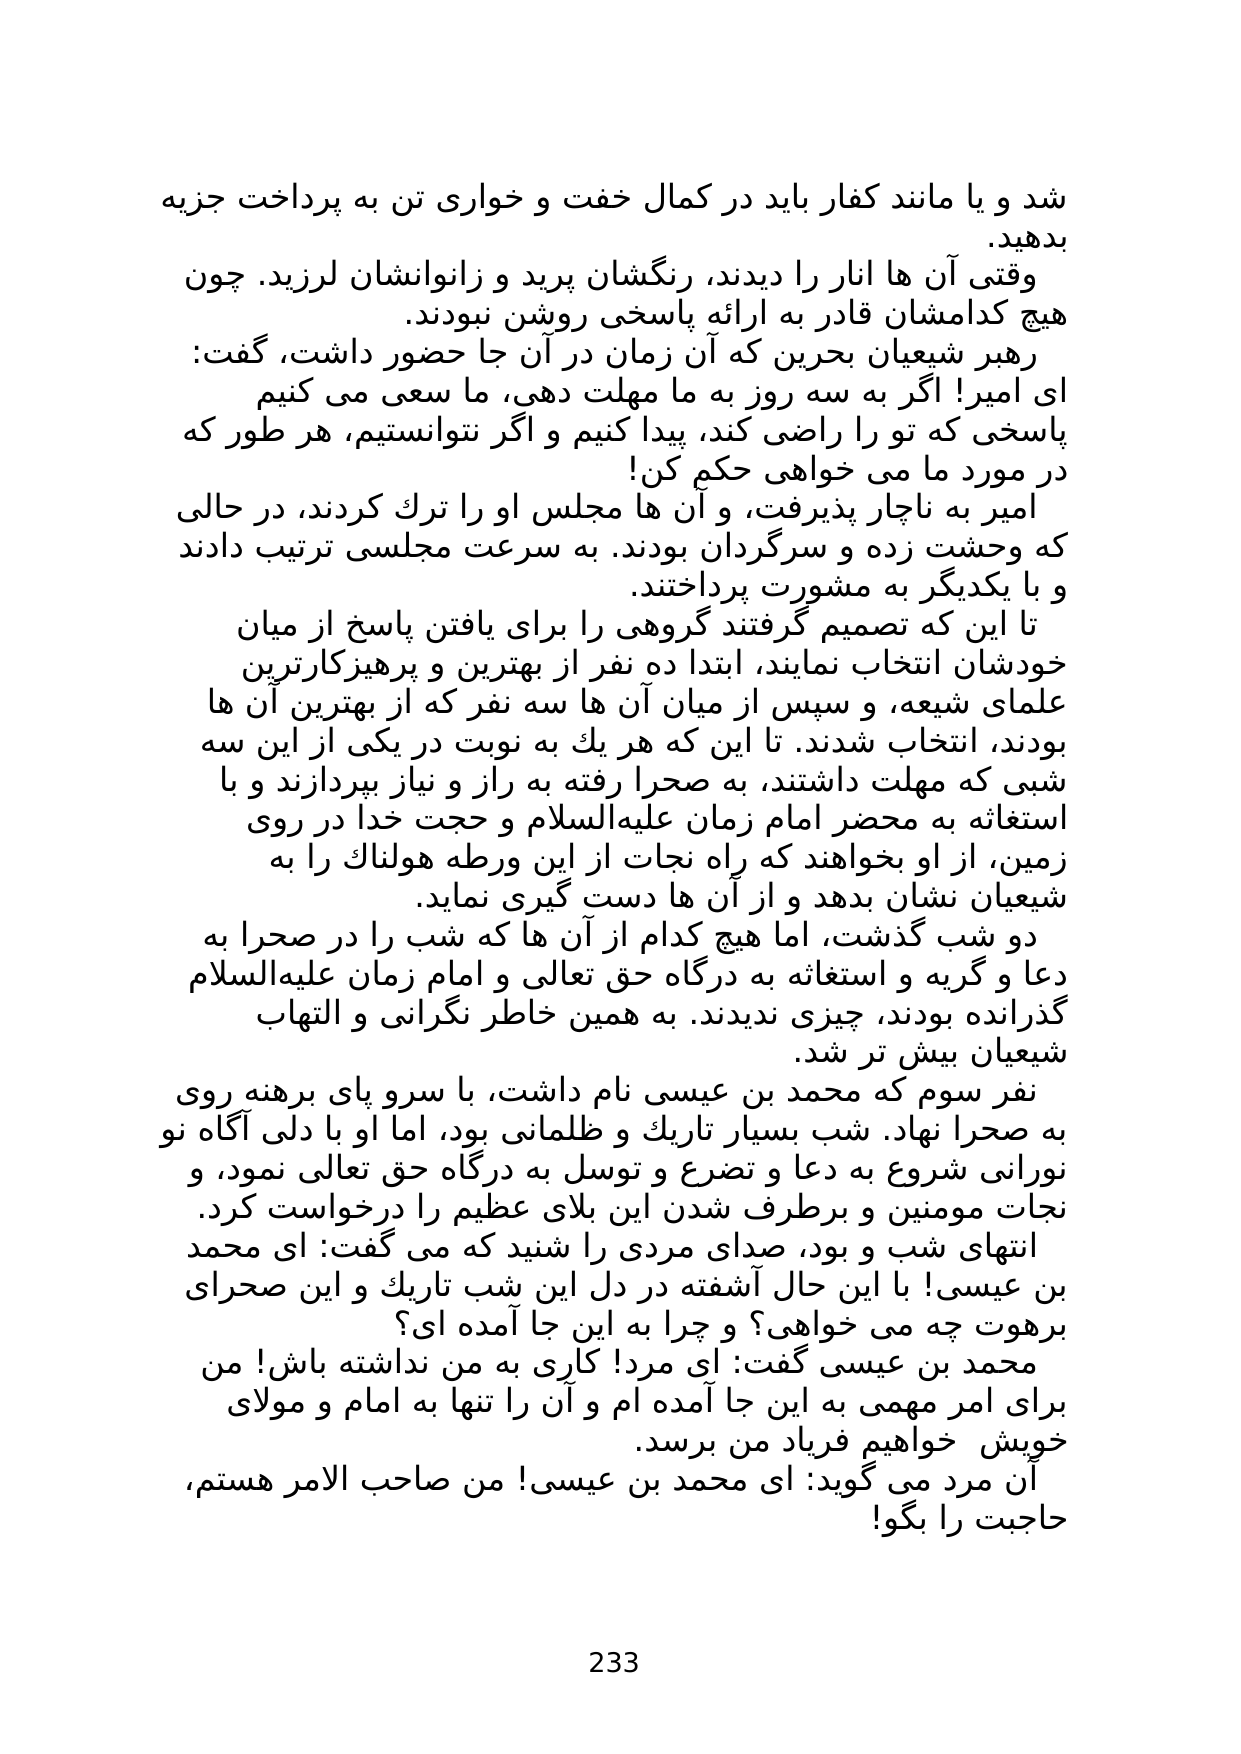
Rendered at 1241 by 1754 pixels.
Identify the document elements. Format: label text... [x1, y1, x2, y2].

text رهبر شيعيان بحرين كه آن زمان در آن جا حضور داشت، گفت: اى امير! اگر به سه روز به ما مهلت دهى، ما سعى مى كنيم پاسخى كه تو را راضى كند، پيدا كنيم و اگر نتوانستيم، هر طور كه در مورد ما مى خواهى حكم كن! [159, 333, 1069, 488]
text آن مرد مى گويد: اى محمد بن عيسى! من صاحب الامر هستم، حاجبت را بگو! [159, 1459, 1069, 1537]
text دو شب گذشت، اما هيچ كدام از آن ها كه شب را در صحرا به دعا و گريه و استغاثه به درگاه حق تعالى و امام زمان عليه‌السلام گذرانده بودند، چيزى نديدند. به همين خاطر نگرانى و التهاب شيعيان بيش تر شد. [159, 915, 1069, 1071]
text امير به ناچار پذيرفت، و آن ها مجلس او را ترك كردند، در حالى كه وحشت زده و سرگردان بودند. به سرعت مجلسى ترتيب دادند و با يكديگر به مشورت پرداختند. [159, 488, 1069, 604]
text انتهاى شب و بود، صداى مردى را شنيد كه مى گفت: اى محمد بن عيسى! با اين حال آشفته در دل اين شب تاريك و اين صحراى برهوت چه مى خواهى؟ و چرا به اين جا آمده اى؟ [159, 1226, 1069, 1343]
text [159, 177, 1069, 255]
text تا اين كه تصميم گرفتند گروهى را براى يافتن پاسخ از ميان خودشان انتخاب نمايند، ابتدا ده نفر از بهترين و پرهيزكارترين علماى شيعه، و سپس از ميان آن ها سه نفر كه از بهترين آن ها بودند، انتخاب شدند. تا اين كه هر يك به نوبت در يكى از اين سه شبى كه مهلت داشتند، به صحرا رفته به راز و نياز بپردازند و با استغاثه به محضر امام زمان عليه‌السلام و حجت خدا در روى زمين، از او بخواهند كه راه نجات از اين ورطه هولناك را به شيعيان نشان بدهد و از آن ها دست گيرى نمايد. [159, 604, 1069, 915]
text نفر سوم كه محمد بن عيسى نام داشت، با سرو پاى برهنه روى به صحرا نهاد. شب بسيار تاريك و ظلمانى بود، اما او با دلى آگاه نو نورانى شروع به دعا و تضرع و توسل به درگاه حق تعالى نمود، و نجات مومنين و برطرف شدن اين بلاى عظيم را درخواست كرد. [159, 1071, 1069, 1226]
text وقتى آن ها انار را ديدند، رنگشان پريد و زانوانشان لرزيد. چون هيچ كدامشان قادر به ارائه پاسخى روشن نبودند. [159, 255, 1069, 333]
text محمد بن عيسى گفت: اى مرد! كارى به من نداشته باش! من براى امر مهمى به اين جا آمده ام و آن را تنها به امام و مولاى خويش ‍ خواهيم فرياد من برسد. [159, 1343, 1069, 1459]
